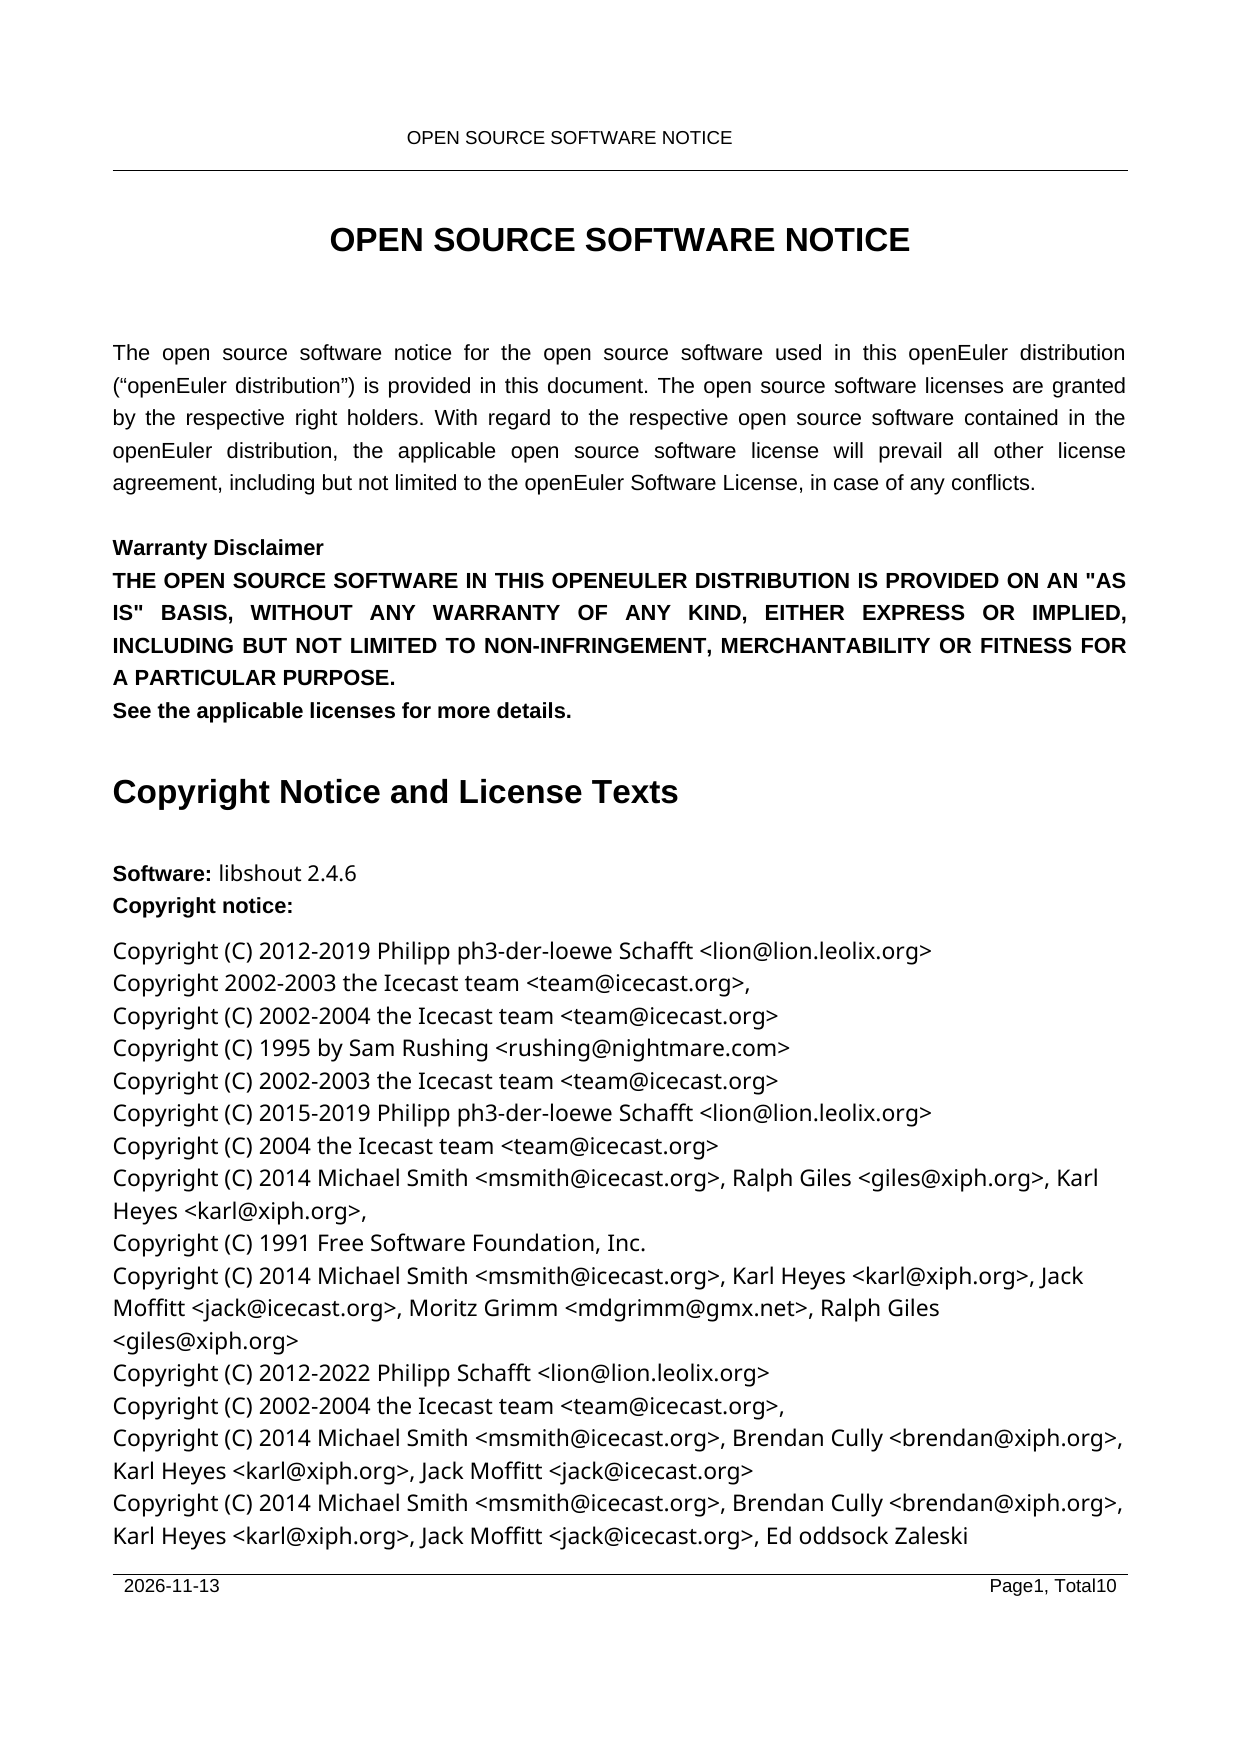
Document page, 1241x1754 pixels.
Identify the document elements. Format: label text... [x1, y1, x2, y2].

text The open source software notice for the open source software used in this openEuler distribution (“openEuler distribution”) is provided in this document. The open source software licenses are granted by the respective right holders. With regard to the respective open source software contained in the openEuler distribution, the applicable open source software license will prevail all other license agreement, including but not limited to the openEuler Software License, in case of any conflicts. [112, 336, 1128, 499]
text Warranty Disclaimer [112, 531, 1128, 564]
text THE OPEN SOURCE SOFTWARE IN THIS OPENEULER DISTRIBUTION IS PROVIDED ON AN "AS IS" BASIS, WITHOUT ANY WARRANTY OF ANY KIND, EITHER EXPRESS OR IMPLIED, INCLUDING BUT NOT LIMITED TO NON-INFRINGEMENT, MERCHANTABILITY OR FITNESS FOR A PARTICULAR PURPOSE. See the applicable licenses for more details. [112, 564, 1128, 726]
text OPEN SOURCE SOFTWARE NOTICE [112, 206, 1128, 271]
text Copyright notice: [112, 889, 1128, 921]
title Software: libshout 2.4.6 [112, 856, 1128, 889]
text Copyright Notice and License Texts [112, 759, 1128, 824]
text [112, 934, 1128, 1551]
